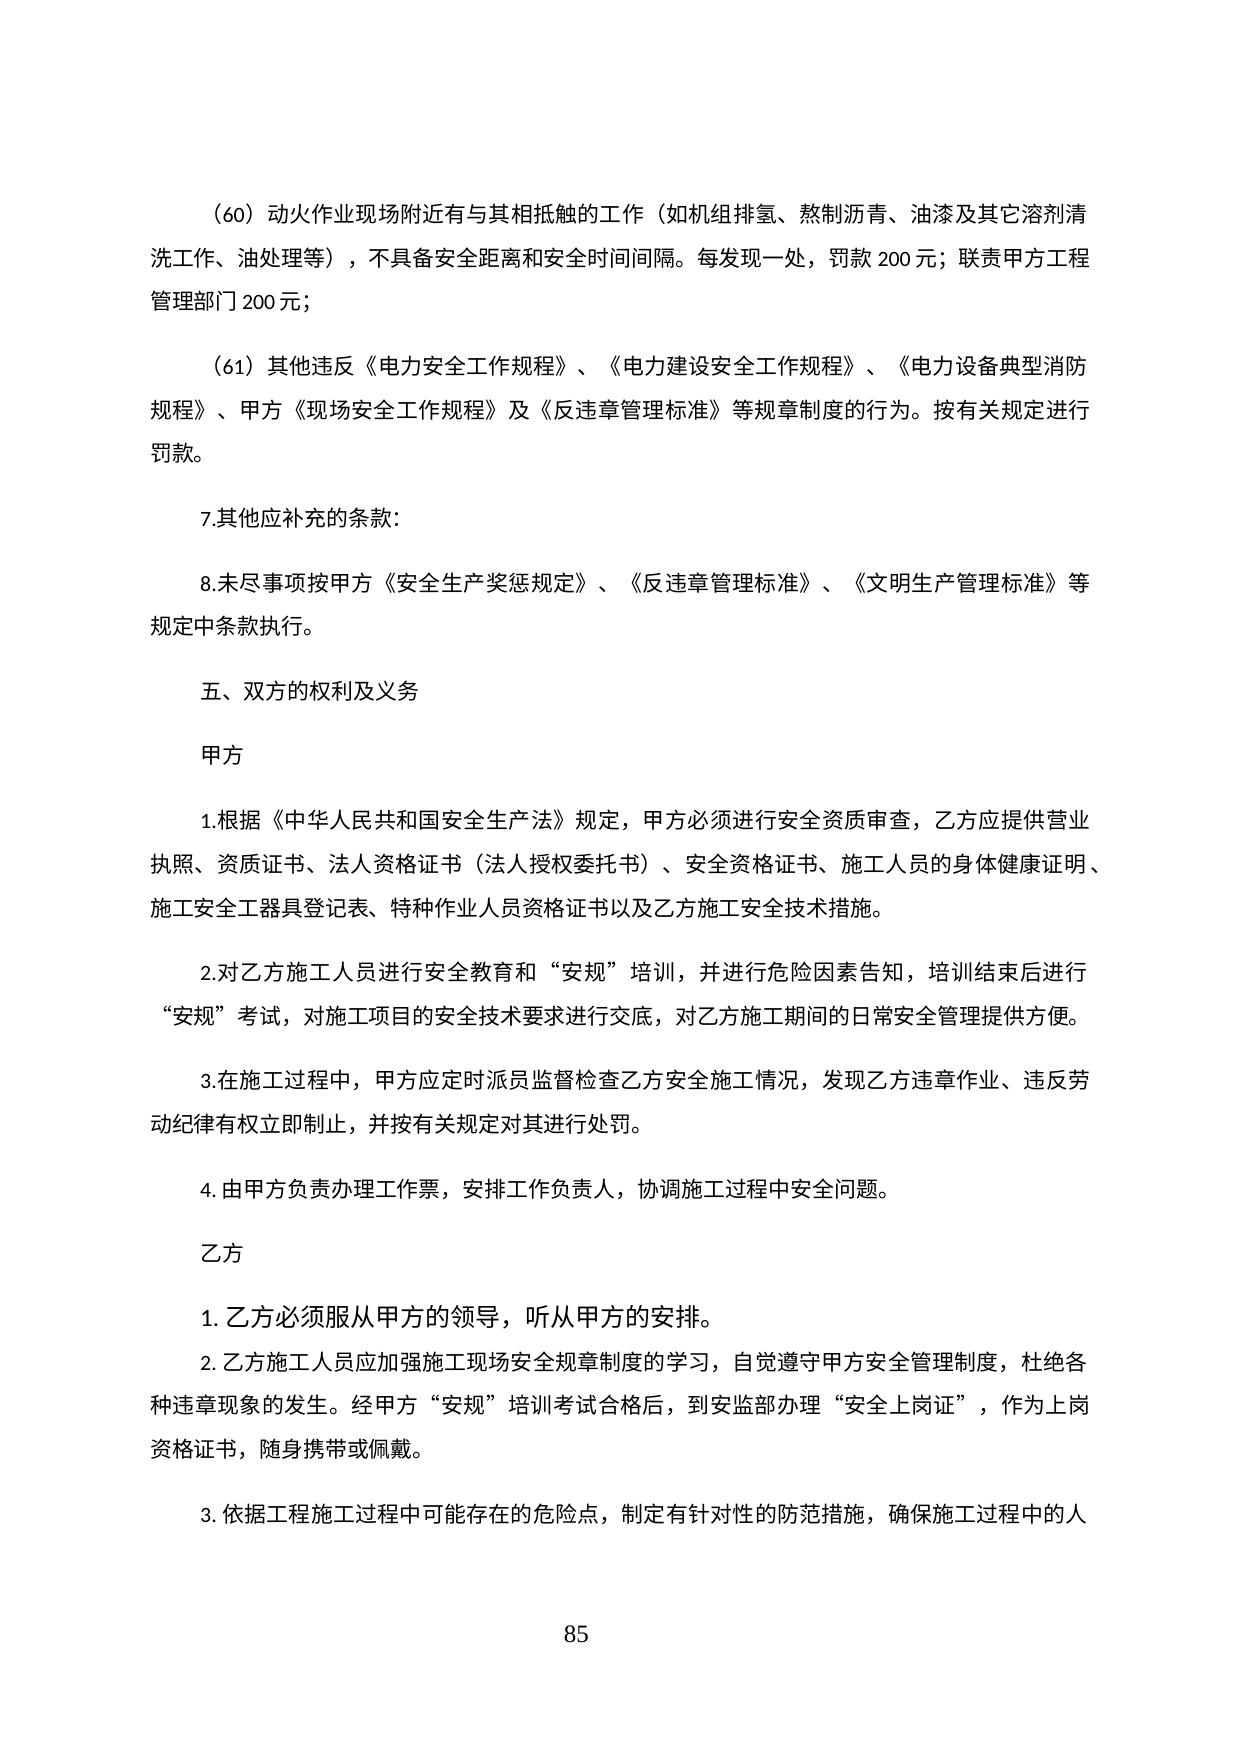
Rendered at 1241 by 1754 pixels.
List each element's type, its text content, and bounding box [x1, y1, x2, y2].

text 五、双方的权利及义务 [150, 664, 1090, 708]
text 1.根据《中华人民共和国安全生产法》规定，甲方必须进行安全资质审查，乙方应提供营业执照、资质证书、法人资格证书（法人授权委托书）、安全资格证书、施工人员的身体健康证明、施工安全工器具登记表、特种作业人员资格证书以及乙方施工安全技术措施。 [150, 793, 1090, 925]
text 1. 乙方必须服从甲方的领导，听从甲方的安排。 [150, 1291, 1090, 1335]
text 2.对乙方施工人员进行安全教育和“安规”培训，并进行危险因素告知，培训结束后进行“安规”考试，对施工项目的安全技术要求进行交底，对乙方施工期间的日常安全管理提供方便。 [150, 946, 1090, 1033]
text 乙方 [150, 1227, 1090, 1271]
text 8.未尽事项按甲方《安全生产奖惩规定》、《反违章管理标准》、《文明生产管理标准》等规定中条款执行。 [150, 556, 1090, 643]
text 7.其他应补充的条款： [150, 491, 1090, 535]
text 3.在施工过程中，甲方应定时派员监督检查乙方安全施工情况，发现乙方违章作业、违反劳动纪律有权立即制止，并按有关规定对其进行处罚。 [150, 1054, 1090, 1141]
text 4. 由甲方负责办理工作票，安排工作负责人，协调施工过程中安全问题。 [150, 1162, 1090, 1206]
text （61）其他违反《电力安全工作规程》、《电力建设安全工作规程》、《电力设备典型消防规程》、甲方《现场安全工作规程》及《反违章管理标准》等规章制度的行为。按有关规定进行罚款。 [150, 339, 1090, 471]
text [150, 1487, 1090, 1531]
text （60）动火作业现场附近有与其相抵触的工作（如机组排氢、熬制沥青、油漆及其它溶剂清洗工作、油处理等），不具备安全距离和安全时间间隔。每发现一处，罚款200元；联责甲方工程管理部门200元； [150, 187, 1090, 318]
text 甲方 [150, 729, 1090, 773]
text 2. 乙方施工人员应加强施工现场安全规章制度的学习，自觉遵守甲方安全管理制度，杜绝各种违章现象的发生。经甲方“安规”培训考试合格后，到安监部办理“安全上岗证”，作为上岗资格证书，随身携带或佩戴。 [150, 1335, 1090, 1466]
